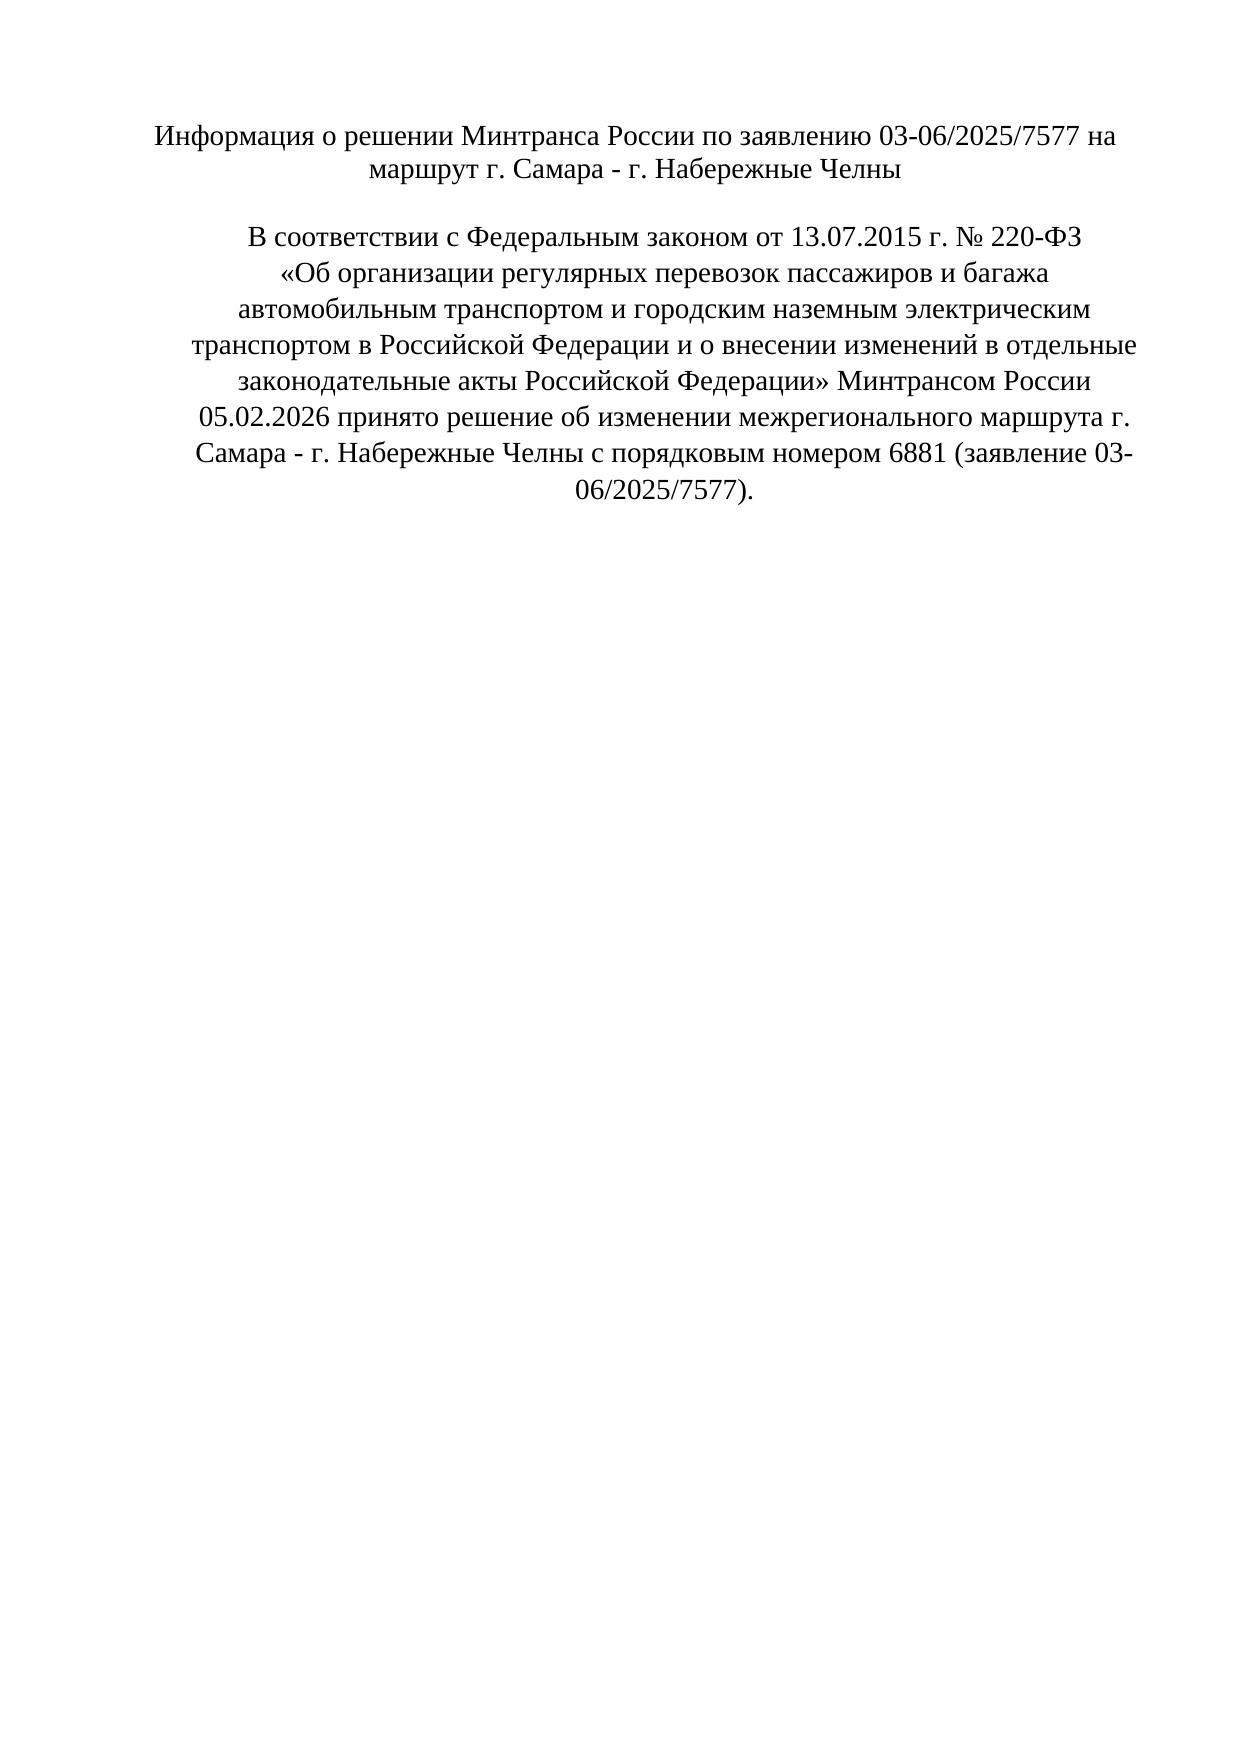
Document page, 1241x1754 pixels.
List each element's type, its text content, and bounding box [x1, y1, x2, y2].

text Информация о решении Минтранса России по заявлению 03-06/2025/7577 на маршрут г. Самара - г. Набережные Челны [118, 118, 1152, 185]
text В соответствии с Федеральным законом от 13.07.2015 г. № 220-ФЗ «Об организации регулярных перевозок пассажиров и багажа автомобильным транспортом и городским наземным электрическим транспортом в Российской Федерации и о внесении изменений в отдельные законодательные акты Российской Федерации» Минтрансом России 05.02.2026 принято решение об изменении межрегионального маршрута г. Самара - г. Набережные Челны с порядковым номером 6881 (заявление 03-06/2025/7577). [177, 219, 1152, 505]
